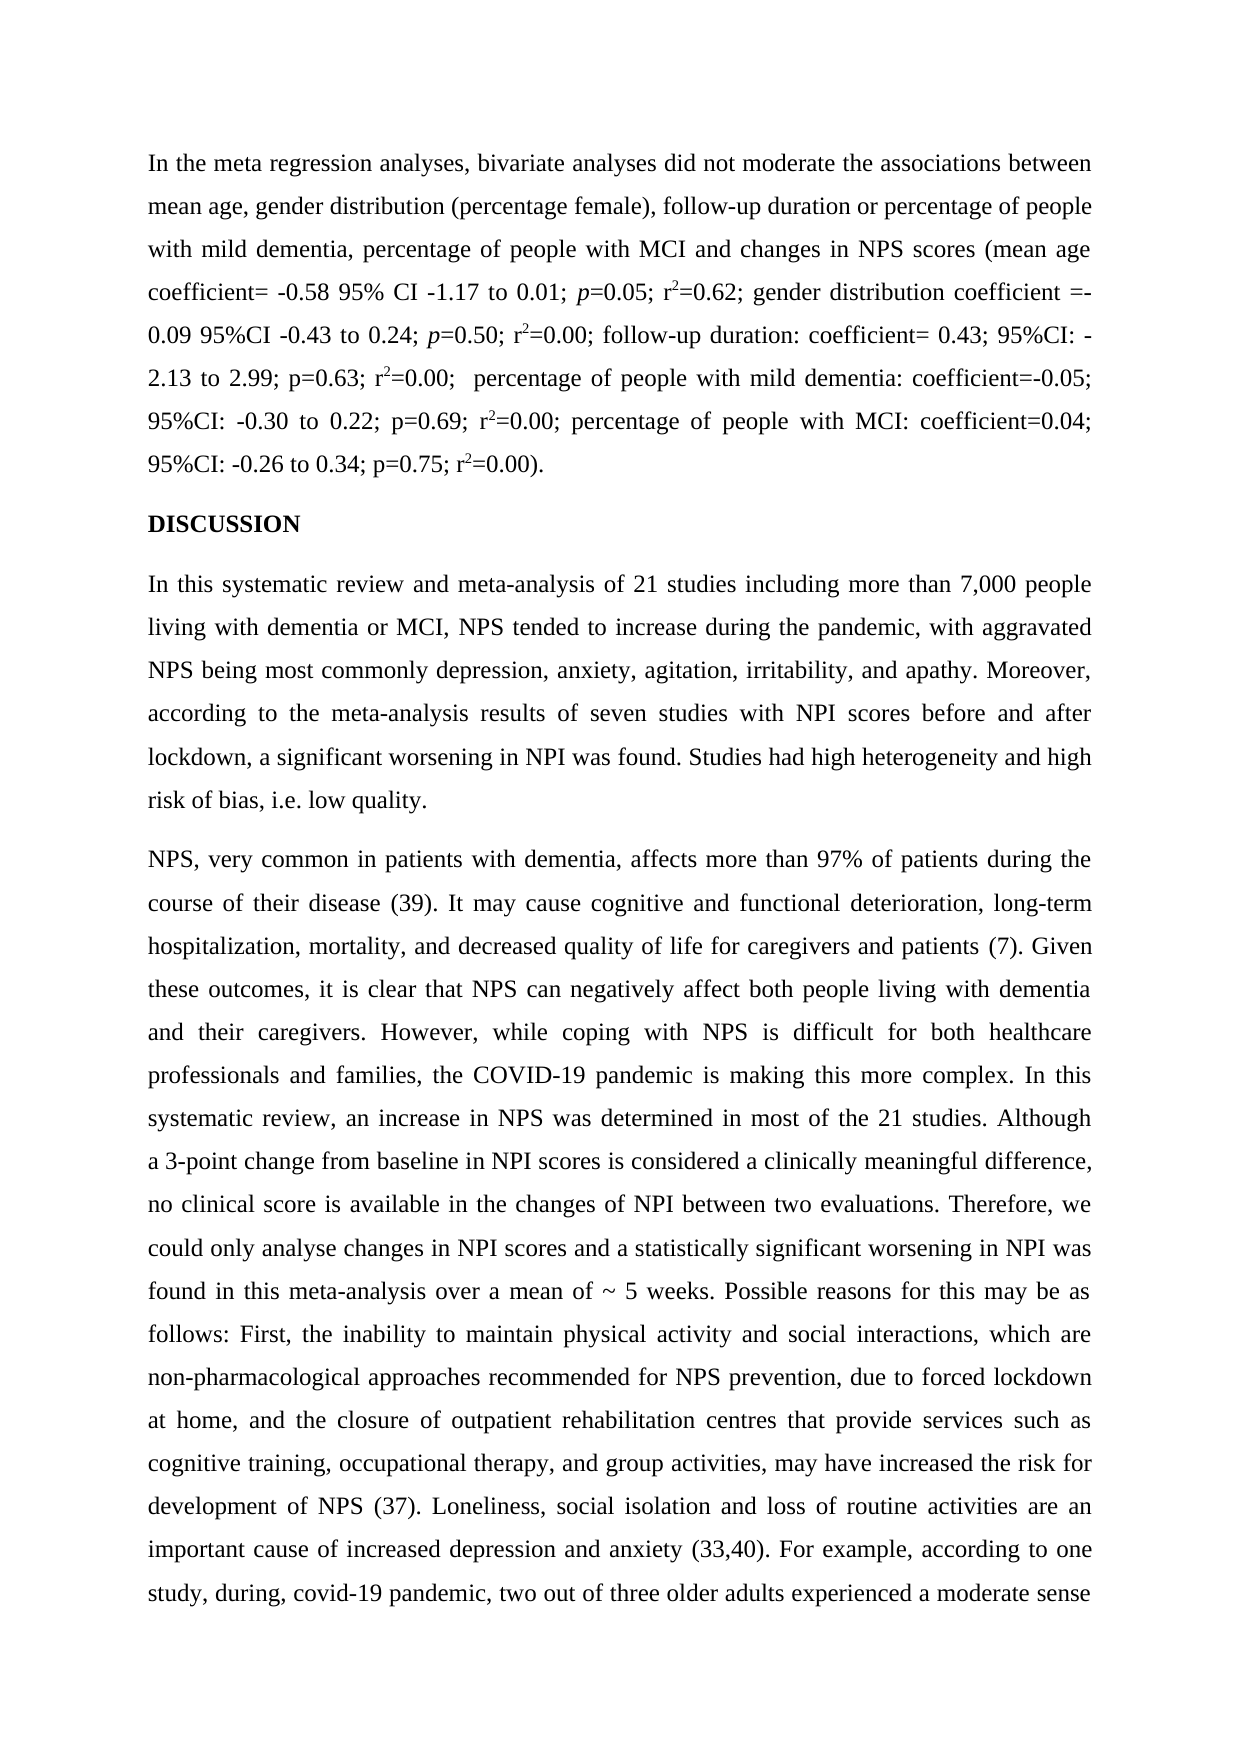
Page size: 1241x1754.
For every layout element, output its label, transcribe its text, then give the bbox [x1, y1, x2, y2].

subtitle DISCUSSION [148, 509, 1093, 538]
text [148, 844, 1093, 1606]
text In the meta regression analyses, bivariate analyses did not moderate the associations between mean age, gender distribution (percentage female), follow-up duration or percentage of people with mild dementia, percentage of people with MCI and changes in NPS scores (mean age coefficient= -0.58 95% CI -1.17 to 0.01; p=0.05; r2=0.62; gender distribution coefficient =-0.09 95%CI -0.43 to 0.24; p=0.50; r2=0.00; follow-up duration: coefficient= 0.43; 95%CI: -2.13 to 2.99; p=0.63; r2=0.00; percentage of people with mild dementia: coefficient=-0.05; 95%CI: -0.30 to 0.22; p=0.69; r2=0.00; percentage of people with MCI: coefficient=0.04; 95%CI: -0.26 to 0.34; p=0.75; r2=0.00). [148, 148, 1093, 478]
text In this systematic review and meta-analysis of 21 studies including more than 7,000 people living with dementia or MCI, NPS tended to increase during the pandemic, with aggravated NPS being most commonly depression, anxiety, agitation, irritability, and apathy. Moreover, according to the meta-analysis results of seven studies with NPI scores before and after lockdown, a significant worsening in NPI was found. Studies had high heterogeneity and high risk of bias, i.e. low quality. [148, 569, 1093, 813]
